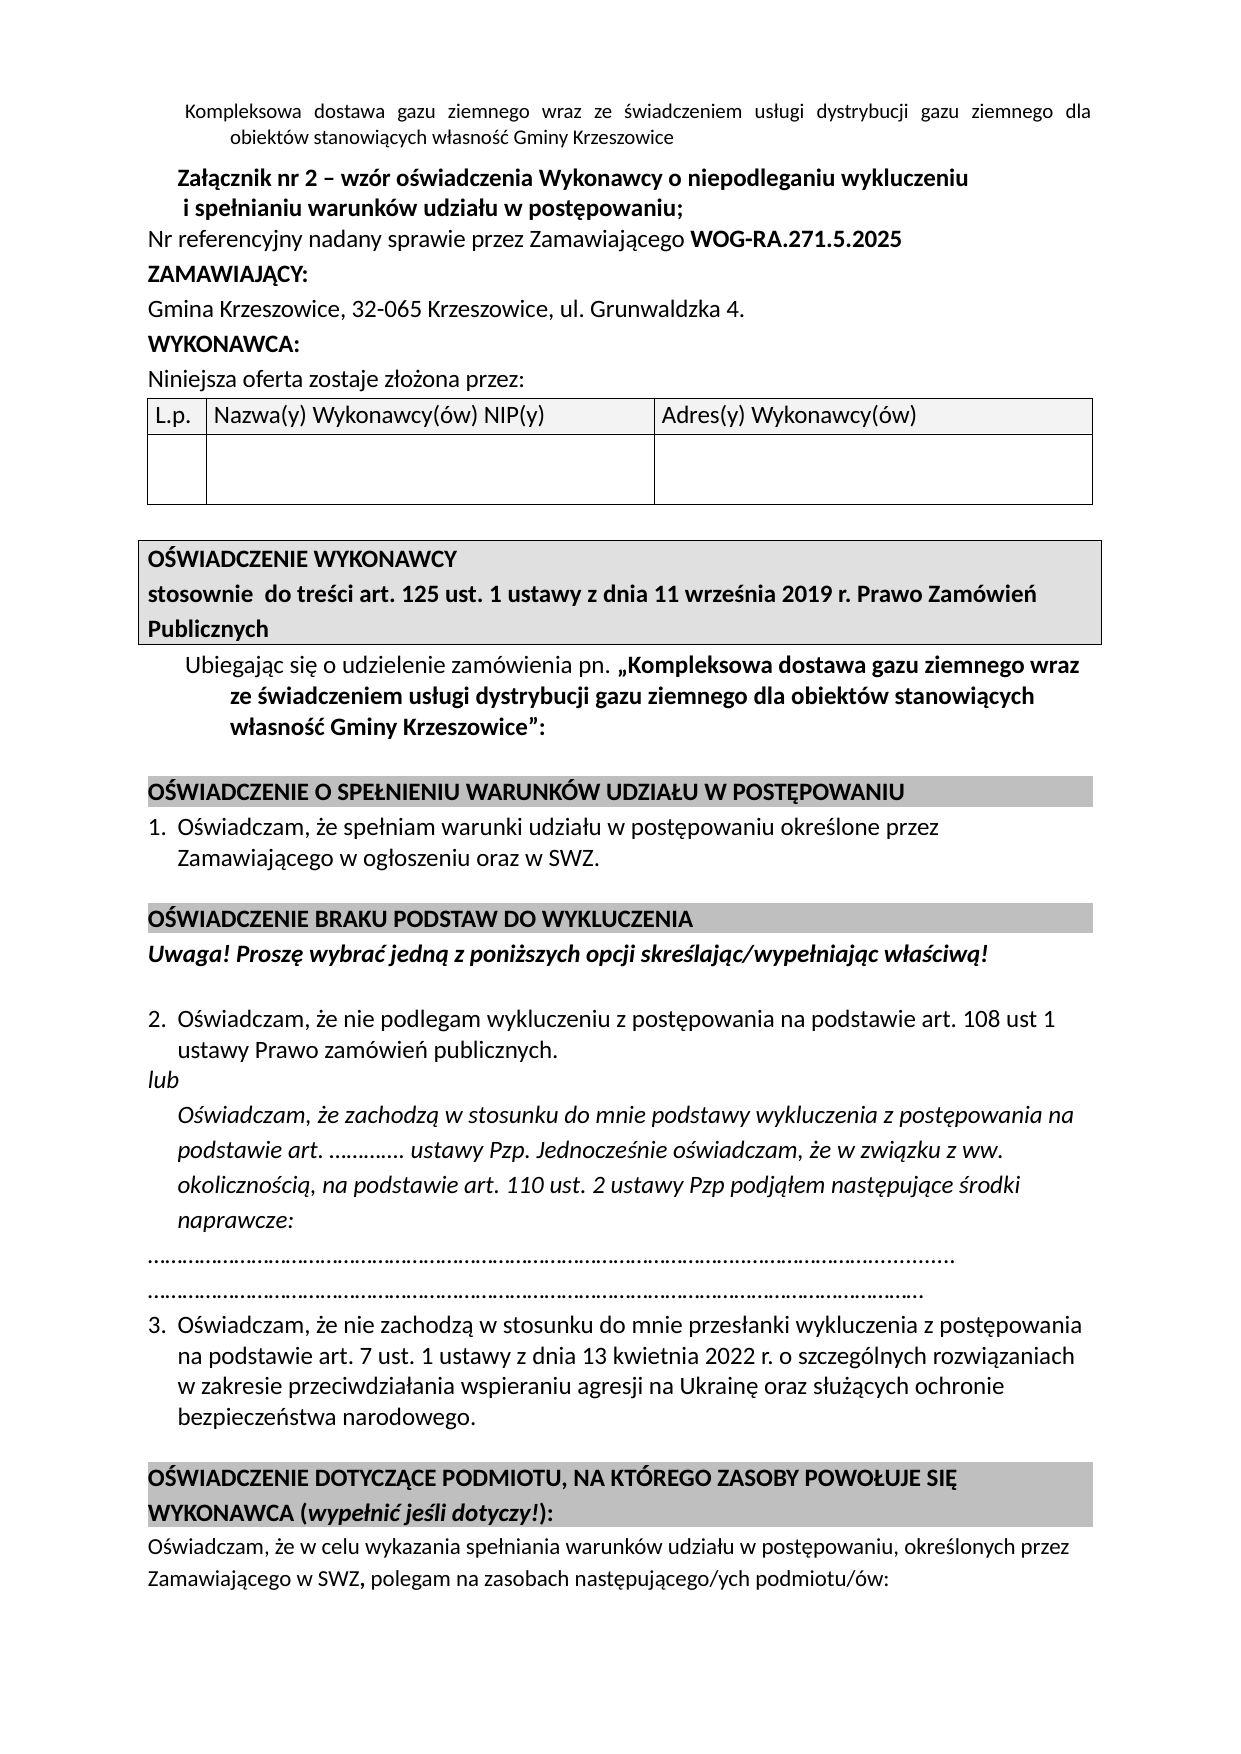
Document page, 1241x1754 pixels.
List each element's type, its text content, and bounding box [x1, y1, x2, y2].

text Oświadczam, że zachodzą w stosunku do mnie podstawy wykluczenia z postępowania na podstawie art. …………. ustawy Pzp. Jednocześnie oświadczam, że w związku z ww. okolicznością, na podstawie art. 110 ust. 2 ustawy Pzp podjąłem następujące środki naprawcze: [177, 1099, 1093, 1235]
list i spełnianiu warunków udziału w postępowaniu; [177, 193, 1093, 223]
text Ubiegając się o udzielenie zamówienia pn. „Kompleksowa dostawa gazu ziemnego wraz ze świadczeniem usługi dystrybucji gazu ziemnego dla obiektów stanowiących własność Gminy Krzeszowice”: [185, 649, 1093, 741]
text Gmina Krzeszowice, 32-065 Krzeszowice, ul. Grunwaldzka 4. [148, 293, 1093, 324]
text lub [148, 1064, 1093, 1095]
list Oświadczam, że spełniam warunki udziału w postępowaniu określone przez Zamawiającego w ogłoszeniu oraz w SWZ. [148, 811, 1093, 872]
text Uwaga! Proszę wybrać jedną z poniższych opcji skreślając/wypełniając właściwą! [148, 938, 1093, 968]
text OŚWIADCZENIE BRAKU PODSTAW DO WYKLUCZENIA [148, 903, 1093, 933]
table_cell [207, 435, 654, 504]
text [148, 1532, 1093, 1592]
text WYKONAWCA: [148, 328, 1093, 359]
text OŚWIADCZENIE DOTYCZĄCE PODMIOTU, NA KTÓREGO ZASOBY POWOŁUJE SIĘ WYKONAWCA (wypełnić jeśli dotyczy!): [148, 1462, 1093, 1527]
table_header Nazwa(y) Wykonawcy(ów) NIP(y) [207, 399, 654, 433]
text stosownie do treści art. 125 ust. 1 ustawy z dnia 11 września 2019 r. Prawo Zamówień Publicznych [139, 575, 1101, 644]
list Załącznik nr 2 – wzór oświadczenia Wykonawcy o niepodleganiu wykluczeniu [177, 162, 1093, 193]
text Niniejsza oferta zostaje złożona przez: [148, 363, 1093, 394]
list Oświadczam, że nie podlegam wykluczeniu z postępowania na podstawie art. 108 ust 1 ustawy Prawo zamówień publicznych. [148, 1003, 1093, 1064]
text OŚWIADCZENIE O SPEŁNIENIU WARUNKÓW UDZIAŁU W POSTĘPOWANIU [148, 776, 1093, 807]
list Oświadczam, że nie zachodzą w stosunku do mnie przesłanki wykluczenia z postępowania na podstawie art. 7 ust. 1 ustawy z dnia 13 kwietnia 2022 r. o szczególnych rozwiązaniach w zakresie przeciwdziałania wspieraniu agresji na Ukrainę oraz służących ochronie bezpieczeństwa narodowego. [148, 1309, 1093, 1431]
table_header Adres(y) Wykonawcy(ów) [655, 399, 1092, 433]
table_cell [148, 435, 206, 504]
table_header L.p. [148, 399, 206, 433]
text OŚWIADCZENIE WYKONAWCY [139, 541, 1101, 574]
text ZAMAWIAJĄCY: [148, 258, 1093, 289]
text Nr referencyjny nadany sprawie przez Zamawiającego WOG-RA.271.5.2025 [148, 223, 1093, 254]
text …………………………………………………………………………………………..…………………..............……………………………………………………………………………………………………………………… [148, 1239, 1093, 1305]
table_cell [655, 435, 1092, 504]
